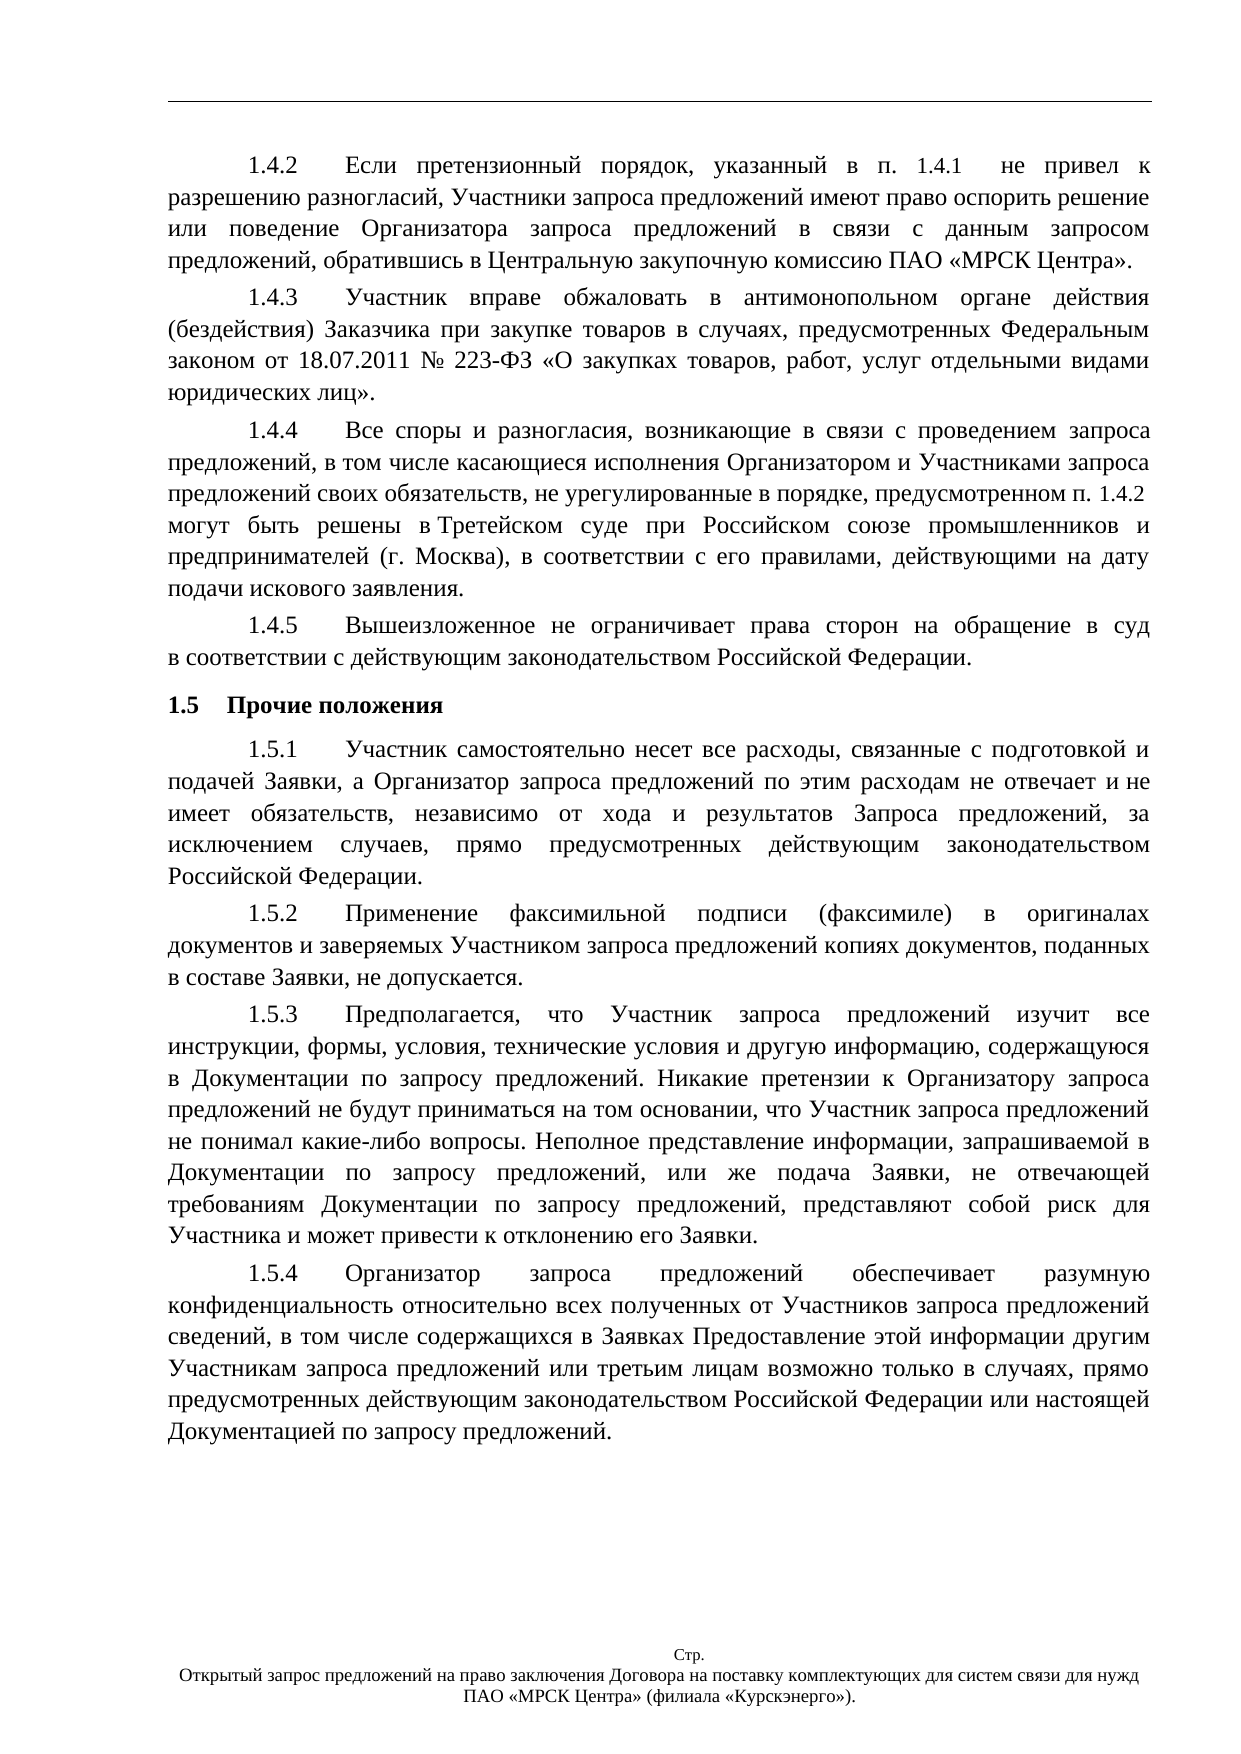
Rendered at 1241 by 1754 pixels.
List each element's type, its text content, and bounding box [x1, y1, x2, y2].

list Участник вправе обжаловать в антимонопольном органе действия (бездействия) Заказчика при закупке товаров в случаях, предусмотренных Федеральным законом от 18.07.2011 № 223-ФЗ «О закупках товаров, работ, услуг отдельными видами юридических лиц». [168, 282, 1150, 406]
list Все споры и разногласия, возникающие в связи с проведением запроса предложений, в том числе касающиеся исполнения Организатором и Участниками запроса предложений своих обязательств, не урегулированные в порядке, предусмотренном п. 1.4.2 могут быть решены в Третейском суде при Российском союзе промышленников и предпринимателей (г. Москва), в соответствии с его правилами, действующими на дату подачи искового заявления. [168, 415, 1150, 602]
subtitle Прочие положения [168, 690, 1152, 719]
list Вышеизложенное не ограничивает права сторон на обращение в суд в соответствии с действующим законодательством Российской Федерации. [168, 611, 1150, 671]
list Если претензионный порядок, указанный в п. 1.4.1 не привел к разрешению разногласий, Участники запроса предложений имеют право оспорить решение или поведение Организатора запроса предложений в связи с данным запросом предложений, обратившись в Центральную закупочную комиссию ПАО «МРСК Центра». [168, 150, 1150, 273]
list Организатор запроса предложений обеспечивает разумную конфиденциальность относительно всех полученных от Участников запроса предложений сведений, в том числе содержащихся в Заявках Предоставление этой информации другим Участникам запроса предложений или третьим лицам возможно только в случаях, прямо предусмотренных действующим законодательством Российской Федерации или настоящей Документацией по запросу предложений. [168, 1258, 1150, 1445]
list Участник самостоятельно несет все расходы, связанные с подготовкой и подачей Заявки, а Организатор запроса предложений по этим расходам не отвечает и не имеет обязательств, независимо от хода и результатов Запроса предложений, за исключением случаев, прямо предусмотренных действующим законодательством Российской Федерации. [168, 734, 1150, 889]
list Применение факсимильной подписи (факсимиле) в оригиналах документов и заверяемых Участником запроса предложений копиях документов, поданных в составе Заявки, не допускается. [168, 898, 1150, 990]
list Предполагается, что Участник запроса предложений изучит все инструкции, формы, условия, технические условия и другую информацию, содержащуюся в Документации по запросу предложений. Никакие претензии к Организатору запроса предложений не будут приниматься на том основании, что Участник запроса предложений не понимал какие-либо вопросы. Неполное представление информации, запрашиваемой в Документации по запросу предложений, или же подача Заявки, не отвечающей требованиям Документации по запросу предложений, представляют собой риск для Участника и может привести к отклонению его Заявки. [168, 999, 1150, 1249]
